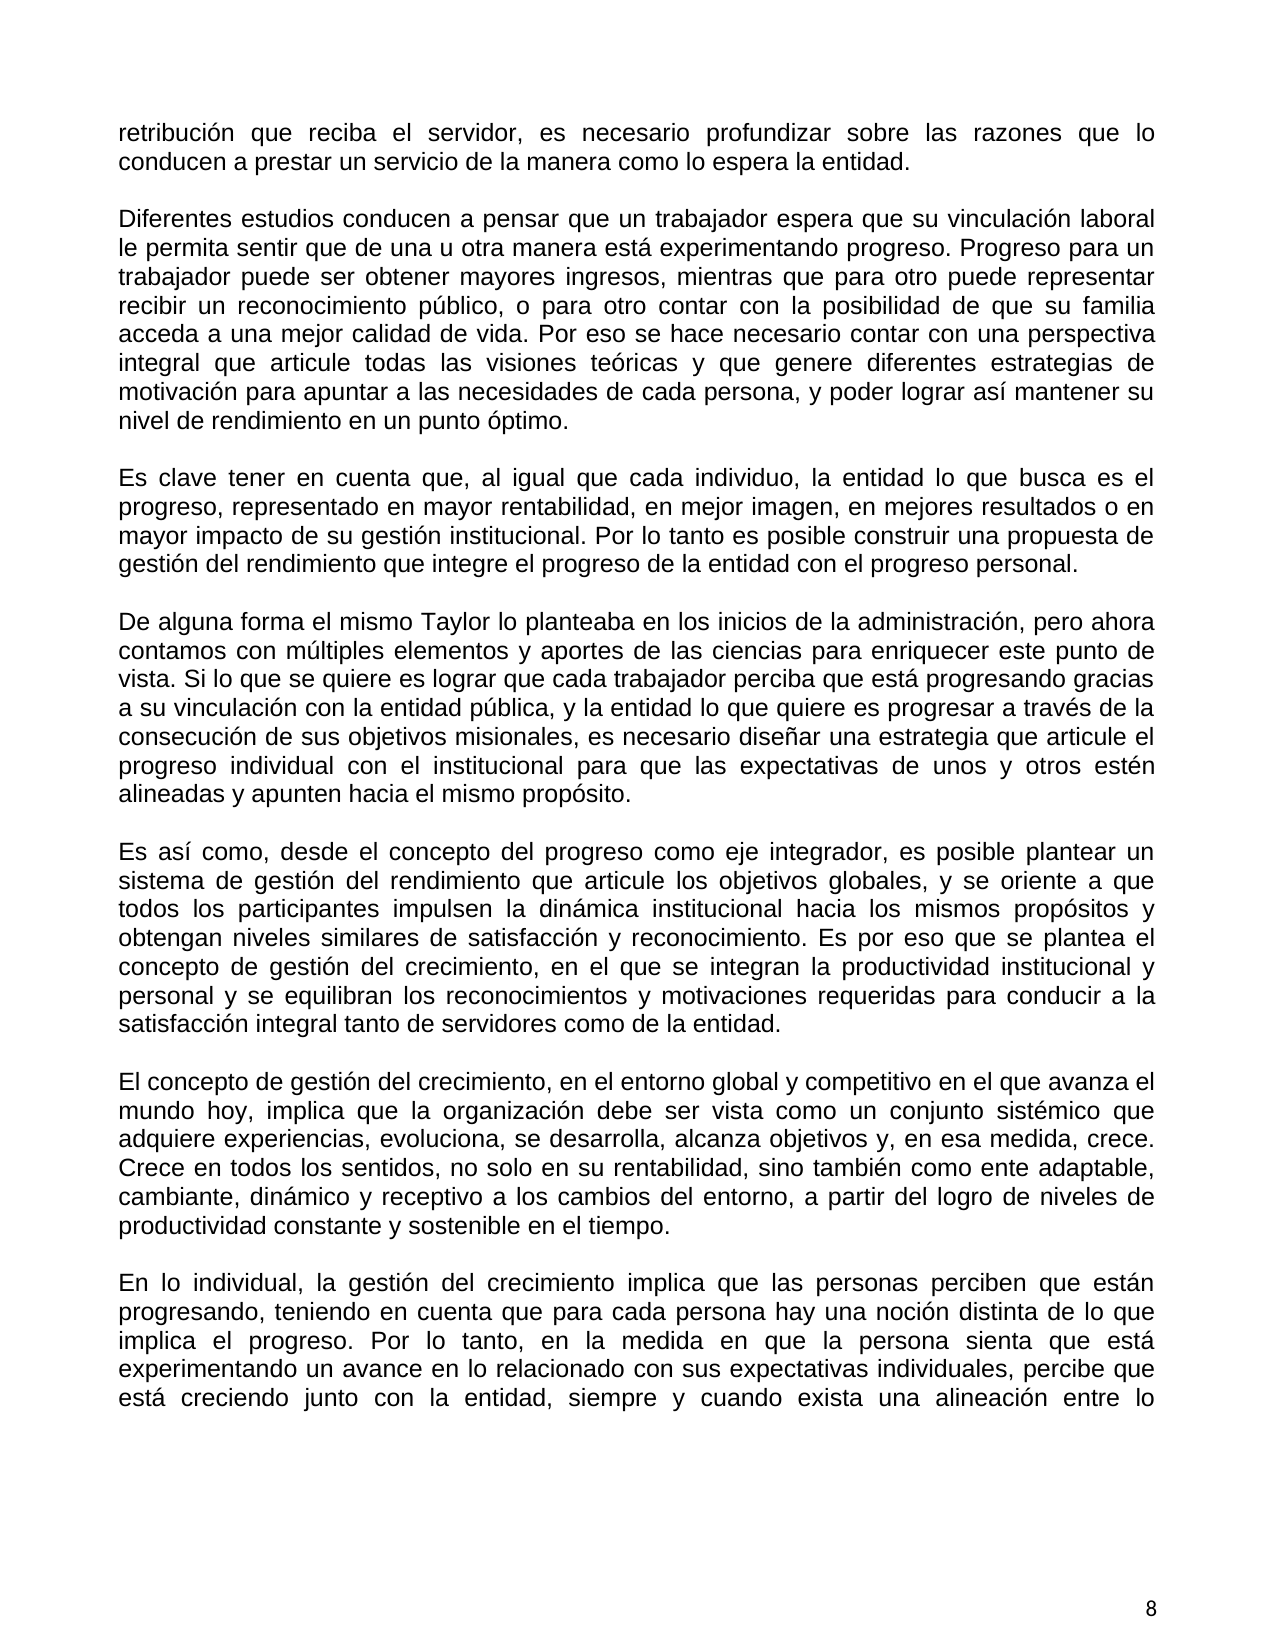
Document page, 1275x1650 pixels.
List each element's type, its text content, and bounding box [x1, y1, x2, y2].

text De alguna forma el mismo Taylor lo planteaba en los inicios de la administración, pero ahora contamos con múltiples elementos y aportes de las ciencias para enriquecer este punto de vista. Si lo que se quiere es lograr que cada trabajador perciba que está progresando gracias a su vinculación con la entidad pública, y la entidad lo que quiere es progresar a través de la consecución de sus objetivos misionales, es necesario diseñar una estrategia que articule el progreso individual con el institucional para que las expectativas de unos y otros estén alineadas y apunten hacia el mismo propósito. [118, 607, 1157, 808]
text Es así como, desde el concepto del progreso como eje integrador, es posible plantear un sistema de gestión del rendimiento que articule los objetivos globales, y se oriente a que todos los participantes impulsen la dinámica institucional hacia los mismos propósitos y obtengan niveles similares de satisfacción y reconocimiento. Es por eso que se plantea el concepto de gestión del crecimiento, en el que se integran la productividad institucional y personal y se equilibran los reconocimientos y motivaciones requeridas para conducir a la satisfacción integral tanto de servidores como de la entidad. [118, 837, 1157, 1038]
text Es clave tener en cuenta que, al igual que cada individuo, la entidad lo que busca es el progreso, representado en mayor rentabilidad, en mejor imagen, en mejores resultados o en mayor impacto de su gestión institucional. Por lo tanto es posible construir una propuesta de gestión del rendimiento que integre el progreso de la entidad con el progreso personal. [118, 463, 1157, 578]
text El concepto de gestión del crecimiento, en el entorno global y competitivo en el que avanza el mundo hoy, implica que la organización debe ser vista como un conjunto sistémico que adquiere experiencias, evoluciona, se desarrolla, alcanza objetivos y, en esa medida, crece. Crece en todos los sentidos, no solo en su rentabilidad, sino también como ente adaptable, cambiante, dinámico y receptivo a los cambios del entorno, a partir del logro de niveles de productividad constante y sostenible en el tiempo. [118, 1067, 1157, 1239]
text Diferentes estudios conducen a pensar que un trabajador espera que su vinculación laboral le permita sentir que de una u otra manera está experimentando progreso. Progreso para un trabajador puede ser obtener mayores ingresos, mientras que para otro puede representar recibir un reconocimiento público, o para otro contar con la posibilidad de que su familia acceda a una mejor calidad de vida. Por eso se hace necesario contar con una perspectiva integral que articule todas las visiones teóricas y que genere diferentes estrategias de motivación para apuntar a las necesidades de cada persona, y poder lograr así mantener su nivel de rendimiento en un punto óptimo. [118, 204, 1157, 434]
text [118, 1268, 1157, 1412]
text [118, 118, 1157, 176]
